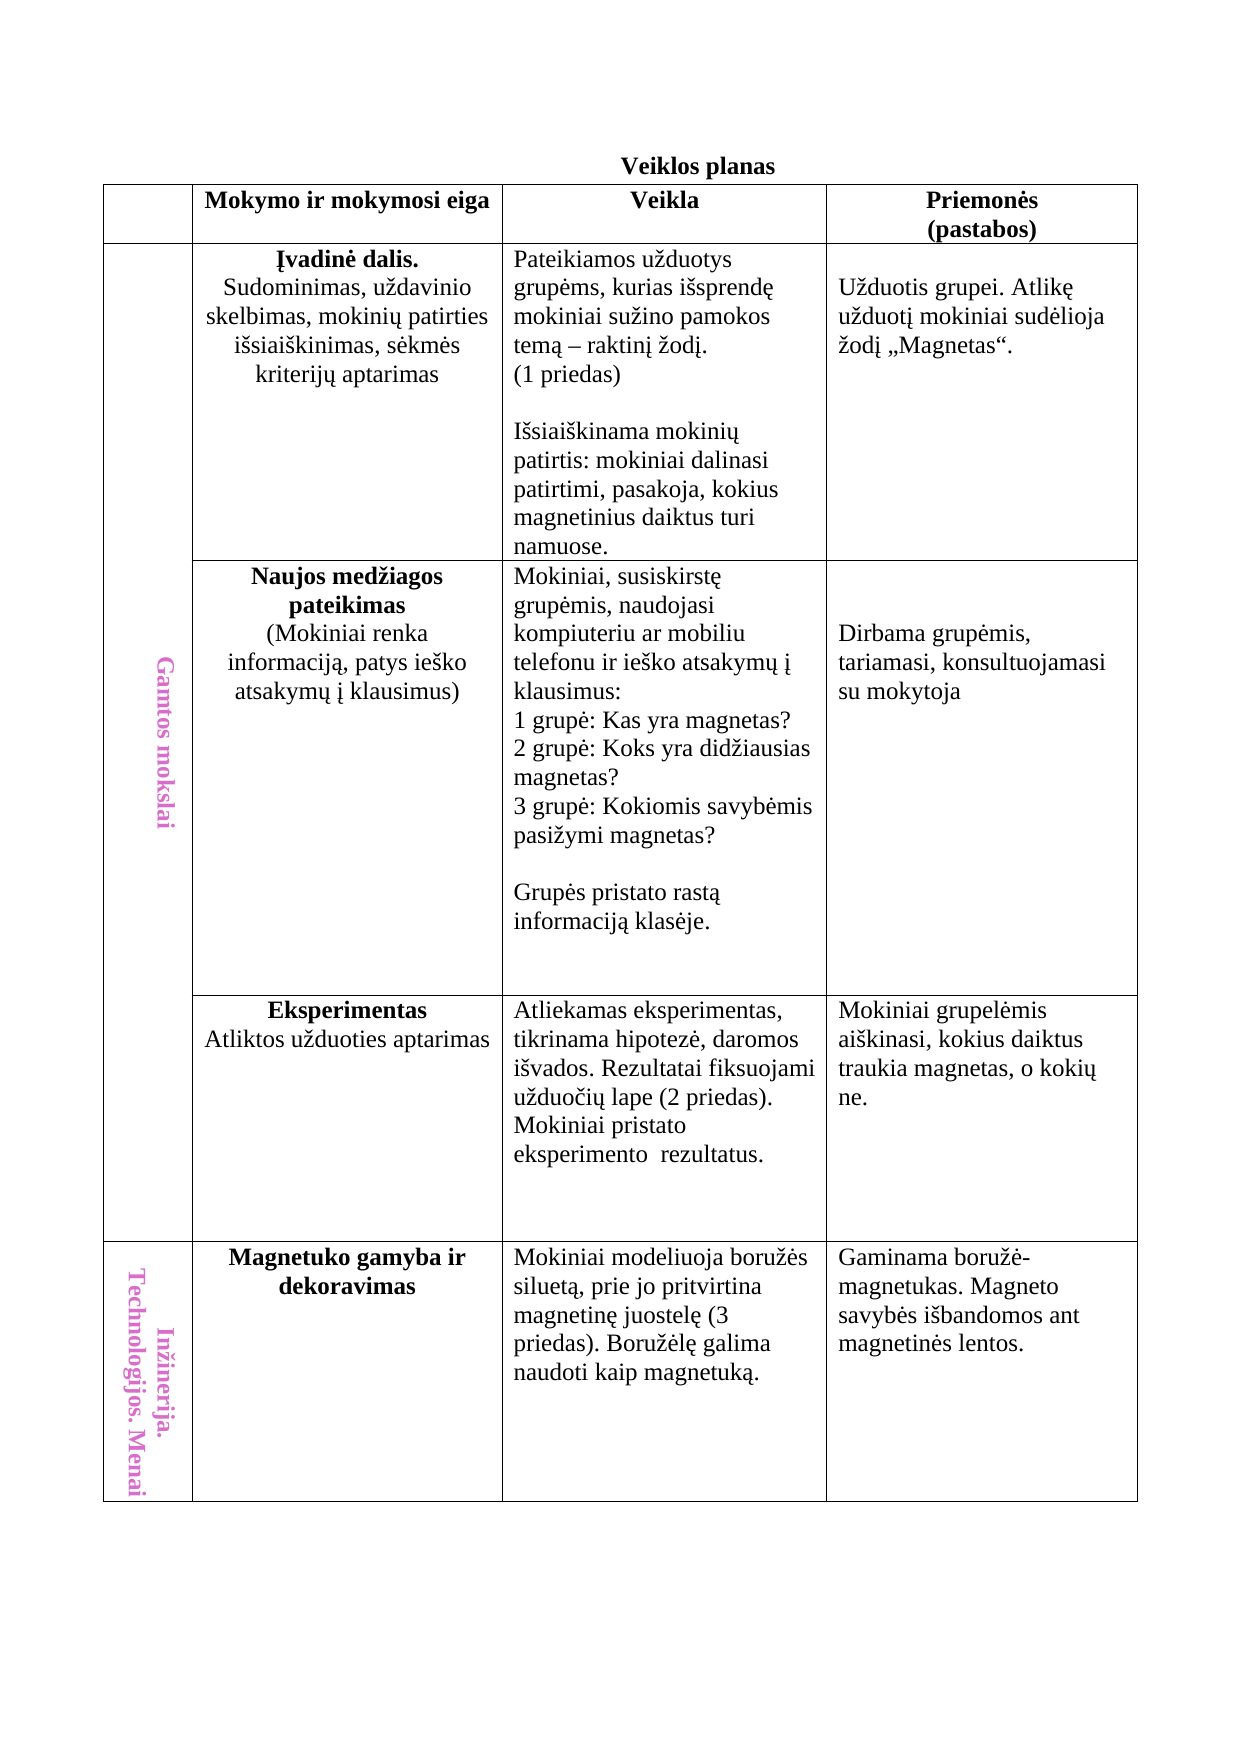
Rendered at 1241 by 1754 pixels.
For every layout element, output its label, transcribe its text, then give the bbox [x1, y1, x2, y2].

text Veiklos planas [177, 151, 1181, 180]
table_cell Eksperimentas Atliktos užduoties aptarimas [193, 996, 502, 1241]
table_cell Mokiniai modeliuoja boružės siluetą, prie jo pritvirtina magnetinę juostelę (3 priedas). Boružėlę galima naudoti kaip magnetuką. [503, 1242, 826, 1501]
table_header Mokymo ir mokymosi eiga [193, 185, 502, 243]
table_cell Inžinerija. Technologijos. Menai [104, 1242, 192, 1501]
table_cell Magnetuko gamyba ir dekoravimas [193, 1242, 502, 1501]
table_cell Mokiniai grupelėmis aiškinasi, kokius daiktus traukia magnetas, o kokių ne. [827, 996, 1137, 1241]
table_header Veikla [503, 185, 826, 243]
table_cell Gamtos mokslai [104, 244, 192, 1241]
table_cell Mokiniai, susiskirstę grupėmis, naudojasi kompiuteriu ar mobiliu telefonu ir ieško atsakymų į klausimus: 1 grupė: Kas yra magnetas? 2 grupė: Koks yra didžiausias magnetas? 3 grupė: Kokiomis savybėmis pasižymi magnetas? Grupės pristato rastą informaciją klasėje. [503, 561, 826, 994]
table_cell Dirbama grupėmis, tariamasi, konsultuojamasi su mokytoja [827, 561, 1137, 994]
table_cell Atliekamas eksperimentas, tikrinama hipotezė, daromos išvados. Rezultatai fiksuojami užduočių lape (2 priedas). Mokiniai pristato eksperimento rezultatus. [503, 996, 826, 1241]
table_cell Gaminama boružė- magnetukas. Magneto savybės išbandomos ant magnetinės lentos. [827, 1242, 1137, 1501]
table_cell Užduotis grupei. Atlikę užduotį mokiniai sudėlioja žodį „Magnetas“. [827, 244, 1137, 560]
table_header Priemonės (pastabos) [827, 185, 1137, 243]
table_cell Naujos medžiagos pateikimas (Mokiniai renka informaciją, patys ieško atsakymų į klausimus) [193, 561, 502, 994]
table_cell Įvadinė dalis. Sudominimas, uždavinio skelbimas, mokinių patirties išsiaiškinimas, sėkmės kriterijų aptarimas [193, 244, 502, 560]
table_cell Pateikiamos užduotys grupėms, kurias išsprendę mokiniai sužino pamokos temą – raktinį žodį. (1 priedas) Išsiaiškinama mokinių patirtis: mokiniai dalinasi patirtimi, pasakoja, kokius magnetinius daiktus turi namuose. [503, 244, 826, 560]
table_header [104, 185, 192, 243]
